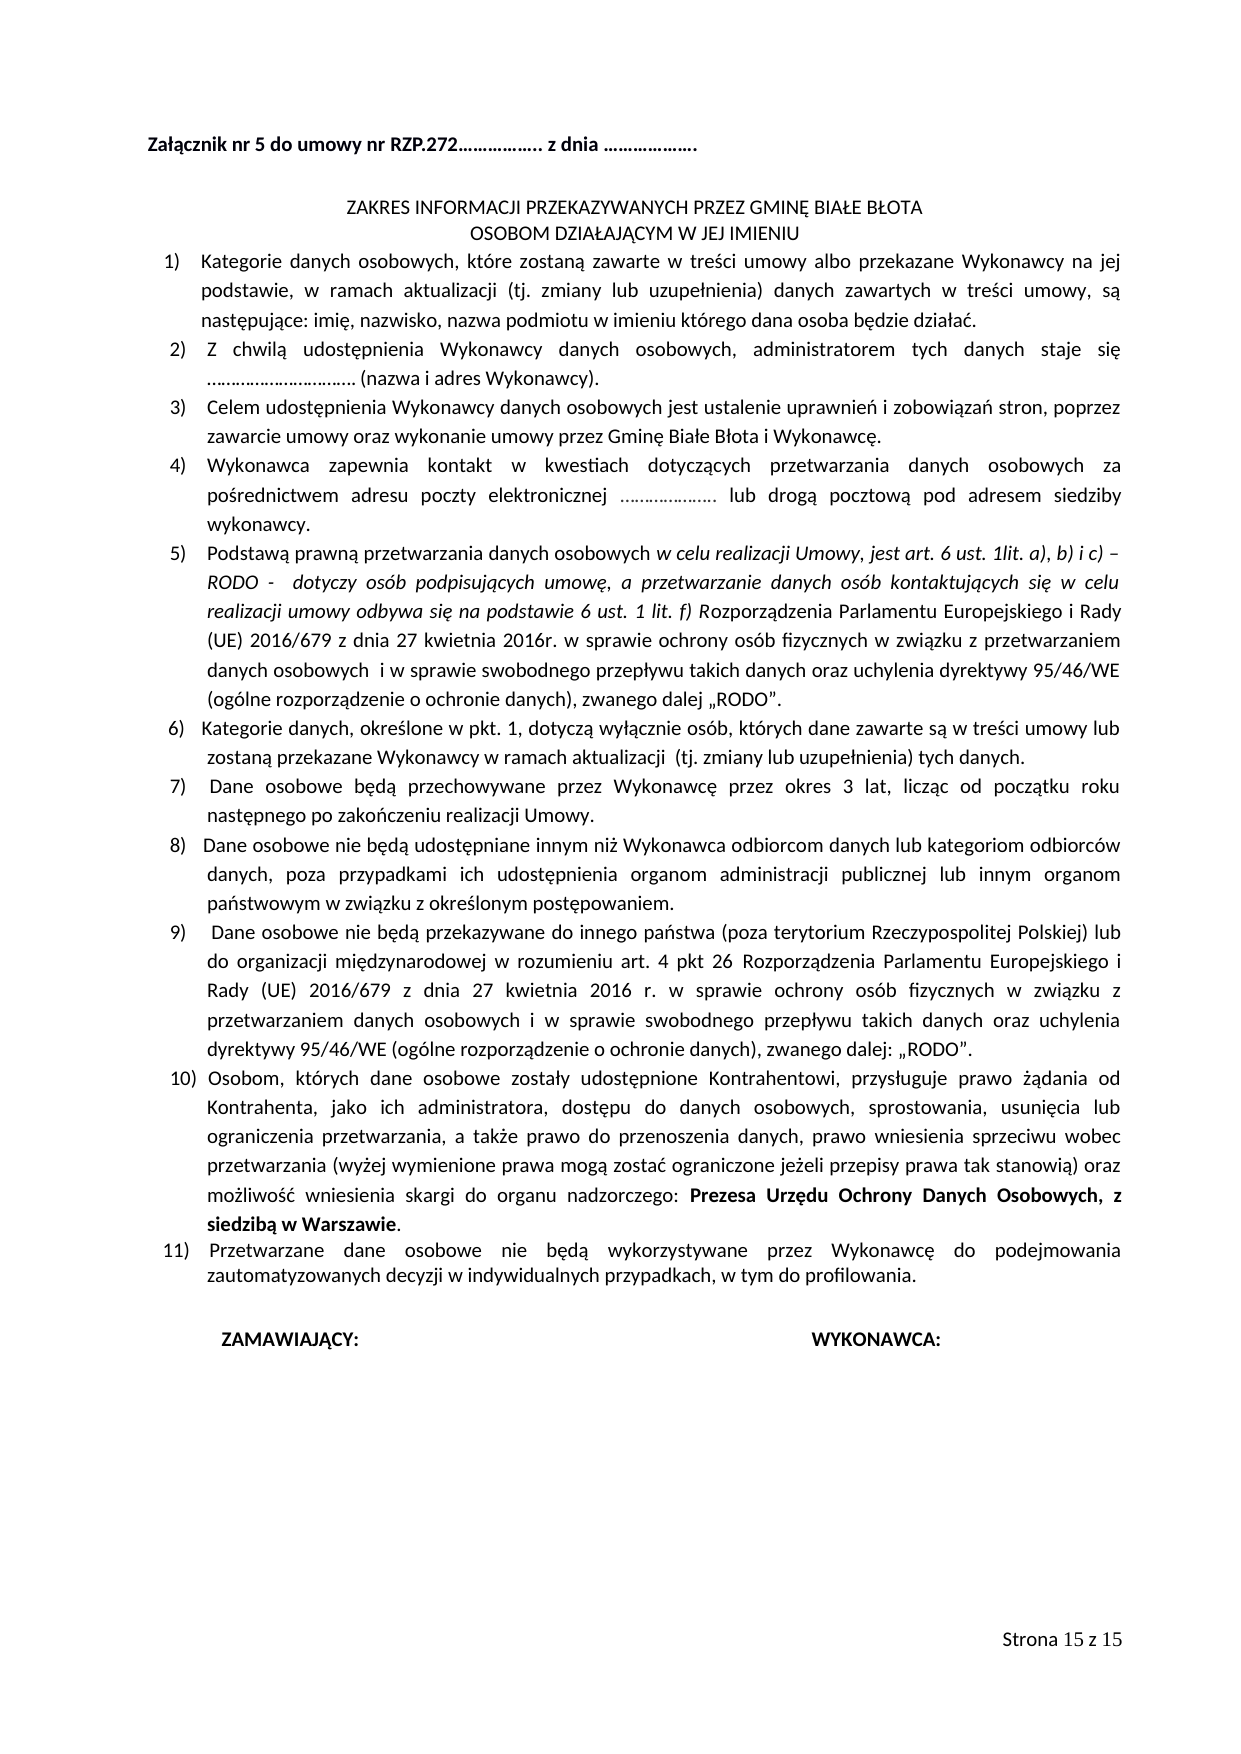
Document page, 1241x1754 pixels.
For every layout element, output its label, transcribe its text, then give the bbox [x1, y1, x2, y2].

text 6) Kategorie danych, określone w pkt. 1, dotyczą wyłącznie osób, których dane zawarte są w treści umowy lub zostaną przekazane Wykonawcy w ramach aktualizacji (tj. zmiany lub uzupełnienia) tych danych. [162, 712, 1122, 770]
list Z chwilą udostępnienia Wykonawcy danych osobowych, administratorem tych danych staje się …………………………. (nazwa i adres Wykonawcy). [169, 333, 1122, 391]
text ZAKRES INFORMACJI PRZEKAZYWANYCH PRZEZ GMINĘ BIAŁE BŁOTA [148, 194, 1122, 220]
text Załącznik nr 5 do umowy nr RZP.272…………….. z dnia ………………. [148, 131, 1122, 156]
list Kategorie danych osobowych, które zostaną zawarte w treści umowy albo przekazane Wykonawcy na jej podstawie, w ramach aktualizacji (tj. zmiany lub uzupełnienia) danych zawartych w treści umowy, są następujące: imię, nazwisko, nazwa podmiotu w imieniu którego dana osoba będzie działać. [163, 245, 1122, 333]
text OSOBOM DZIAŁAJĄCYM W JEJ IMIENIU [148, 220, 1122, 245]
list Wykonawca zapewnia kontakt w kwestiach dotyczących przetwarzania danych osobowych za pośrednictwem adresu poczty elektronicznej ……………….. lub drogą pocztową pod adresem siedziby wykonawcy. [169, 449, 1122, 537]
text 8) Dane osobowe nie będą udostępniane innym niż Wykonawca odbiorcom danych lub kategoriom odbiorców danych, poza przypadkami ich udostępnienia organom administracji publicznej lub innym organom państwowym w związku z określonym postępowaniem. [169, 829, 1122, 916]
text ZAMAWIAJĄCY: WYKONAWCA: [148, 1326, 1122, 1351]
list Celem udostępnienia Wykonawcy danych osobowych jest ustalenie uprawnień i zobowiązań stron, poprzez zawarcie umowy oraz wykonanie umowy przez Gminę Białe Błota i Wykonawcę. [169, 391, 1122, 449]
text 10) Osobom, których dane osobowe zostały udostępnione Kontrahentowi, przysługuje prawo żądania od Kontrahenta, jako ich administratora, dostępu do danych osobowych, sprostowania, usunięcia lub ograniczenia przetwarzania, a także prawo do przenoszenia danych, prawo wniesienia sprzeciwu wobec przetwarzania (wyżej wymienione prawa mogą zostać ograniczone jeżeli przepisy prawa tak stanowią) oraz możliwość wniesienia skargi do organu nadzorczego: Prezesa Urzędu Ochrony Danych Osobowych, z siedzibą w Warszawie. [169, 1062, 1122, 1237]
text 11) Przetwarzane dane osobowe nie będą wykorzystywane przez Wykonawcę do podejmowania zautomatyzowanych decyzji w indywidualnych przypadkach, w tym do profilowania. [162, 1237, 1122, 1288]
text 9) Dane osobowe nie będą przekazywane do innego państwa (poza terytorium Rzeczypospolitej Polskiej) lub do organizacji międzynarodowej w rozumieniu art. 4 pkt 26 Rozporządzenia Parlamentu Europejskiego i Rady (UE) 2016/679 z dnia 27 kwietnia 2016 r. w sprawie ochrony osób fizycznych w związku z przetwarzaniem danych osobowych i w sprawie swobodnego przepływu takich danych oraz uchylenia dyrektywy 95/46/WE (ogólne rozporządzenie o ochronie danych), zwanego dalej: „RODO”. [169, 916, 1122, 1062]
list Podstawą prawną przetwarzania danych osobowych w celu realizacji Umowy, jest art. 6 ust. 1lit. a), b) i c) – RODO - dotyczy osób podpisujących umowę, a przetwarzanie danych osób kontaktujących się w celu realizacji umowy odbywa się na podstawie 6 ust. 1 lit. f) Rozporządzenia Parlamentu Europejskiego i Rady (UE) 2016/679 z dnia 27 kwietnia 2016r. w sprawie ochrony osób fizycznych w związku z przetwarzaniem danych osobowych i w sprawie swobodnego przepływu takich danych oraz uchylenia dyrektywy 95/46/WE (ogólne rozporządzenie o ochronie danych), zwanego dalej „RODO”. [169, 537, 1122, 712]
text 7) Dane osobowe będą przechowywane przez Wykonawcę przez okres 3 lat, licząc od początku roku następnego po zakończeniu realizacji Umowy. [169, 770, 1122, 829]
